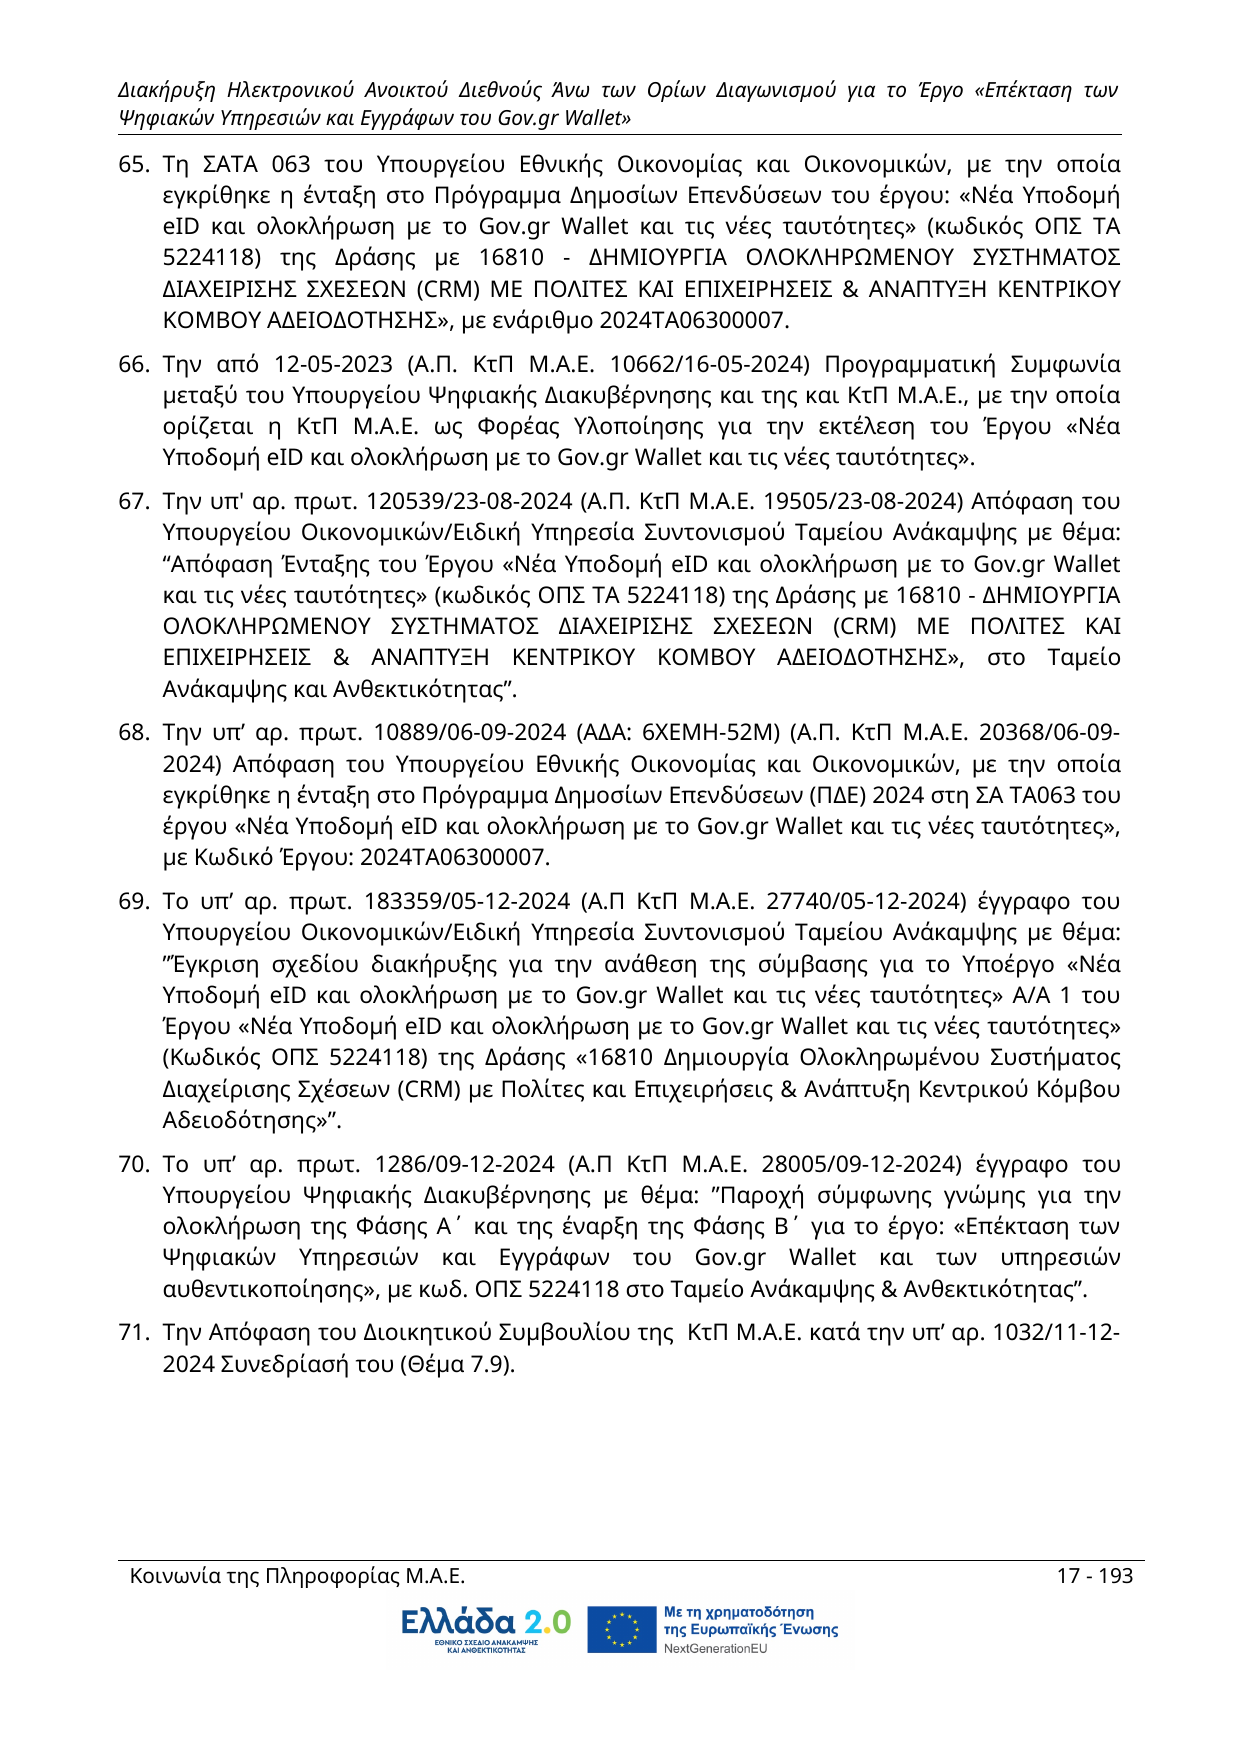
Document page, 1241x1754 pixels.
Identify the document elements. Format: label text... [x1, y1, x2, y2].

list Την υπ' αρ. πρωτ. 120539/23-08-2024 (Α.Π. ΚτΠ Μ.Α.Ε. 19505/23-08-2024) Απόφαση του Υπουργείου Οικονομικών/Ειδική Υπηρεσία Συντονισμού Ταμείου Ανάκαμψης με θέμα: “Απόφαση Ένταξης του Έργου «Νέα Υποδομή eID και ολοκλήρωση με το Gov.gr Wallet και τις νέες ταυτότητες» (κωδικός ΟΠΣ ΤΑ 5224118) της Δράσης με 16810 - ΔΗΜΙΟΥΡΓΙΑ ΟΛΟΚΛΗΡΩΜΕΝΟΥ ΣΥΣΤΗΜΑΤΟΣ ΔΙΑΧΕΙΡΙΣΗΣ ΣΧΕΣΕΩΝ (CRM) ΜΕ ΠΟΛΙΤΕΣ ΚΑΙ ΕΠΙΧΕΙΡΗΣΕΙΣ & ΑΝΑΠΤΥΞΗ ΚΕΝΤΡΙΚΟΥ ΚΟΜΒΟΥ ΑΔΕΙΟΔΟΤΗΣΗΣ», στο Ταμείο Ανάκαμψης και Ανθεκτικότητας”. [118, 485, 1122, 704]
list Την Απόφαση του Διοικητικού Συμβουλίου της ΚτΠ Μ.Α.Ε. κατά την υπ’ αρ. 1032/11-12-2024 Συνεδρίασή του (Θέμα 7.9). [118, 1316, 1122, 1379]
list Το υπ’ αρ. πρωτ. 183359/05-12-2024 (Α.Π ΚτΠ Μ.Α.Ε. 27740/05-12-2024) έγγραφο του Υπουργείου Οικονομικών/Ειδική Υπηρεσία Συντονισμού Ταμείου Ανάκαμψης με θέμα: ”Έγκριση σχεδίου διακήρυξης για την ανάθεση της σύμβασης για το Υποέργο «Νέα Υποδομή eID και ολοκλήρωση με το Gov.gr Wallet και τις νέες ταυτότητες» Α/Α 1 του Έργου «Νέα Υποδομή eID και ολοκλήρωση με το Gov.gr Wallet και τις νέες ταυτότητες» (Κωδικός ΟΠΣ 5224118) της Δράσης «16810 Δημιουργία Ολοκληρωμένου Συστήματος Διαχείρισης Σχέσεων (CRM) με Πολίτες και Επιχειρήσεις & Ανάπτυξη Κεντρικού Κόμβου Αδειοδότησης»”. [118, 885, 1122, 1135]
picture [386, 1590, 855, 1670]
list Το υπ’ αρ. πρωτ. 1286/09-12-2024 (Α.Π ΚτΠ Μ.Α.Ε. 28005/09-12-2024) έγγραφο του Υπουργείου Ψηφιακής Διακυβέρνησης με θέμα: ”Παροχή σύμφωνης γνώμης για την ολοκλήρωση της Φάσης A΄ και της έναρξη της Φάσης B΄ για το έργο: «Επέκταση των Ψηφιακών Υπηρεσιών και Εγγράφων του Gov.gr Wallet και των υπηρεσιών αυθεντικοποίησης», με κωδ. OΠΣ 5224118 στο Ταμείο Ανάκαμψης & Ανθεκτικότητας”. [118, 1147, 1122, 1304]
list Τη ΣΑΤΑ 063 του Υπουργείου Εθνικής Οικονομίας και Οικονομικών, με την οποία εγκρίθηκε η ένταξη στο Πρόγραμμα Δημοσίων Επενδύσεων του έργου: «Νέα Υποδομή eID και ολοκλήρωση με το Gov.gr Wallet και τις νέες ταυτότητες» (κωδικός ΟΠΣ ΤΑ 5224118) της Δράσης με 16810 - ΔΗΜΙΟΥΡΓΙΑ ΟΛΟΚΛΗΡΩΜΕΝΟΥ ΣΥΣΤΗΜΑΤΟΣ ΔΙΑΧΕΙΡΙΣΗΣ ΣΧΕΣΕΩΝ (CRM) ΜΕ ΠΟΛΙΤΕΣ ΚΑΙ ΕΠΙΧΕΙΡΗΣΕΙΣ & ΑΝΑΠΤΥΞΗ ΚΕΝΤΡΙΚΟΥ ΚΟΜΒΟΥ ΑΔΕΙΟΔΟΤΗΣΗΣ», με ενάριθμο 2024ΤΑ06300007. [118, 147, 1122, 335]
list Την από 12-05-2023 (Α.Π. ΚτΠ Μ.Α.Ε. 10662/16-05-2024) Προγραμματική Συμφωνία μεταξύ του Υπουργείου Ψηφιακής Διακυβέρνησης και της και ΚτΠ Μ.Α.Ε., με την οποία ορίζεται η ΚτΠ Μ.Α.Ε. ως Φορέας Υλοποίησης για την εκτέλεση του Έργου «Νέα Υποδομή eID και ολοκλήρωση με το Gov.gr Wallet και τις νέες ταυτότητες». [118, 347, 1122, 472]
list Την υπ’ αρ. πρωτ. 10889/06-09-2024 (ΑΔΑ: 6ΧΕΜΗ-52Μ) (Α.Π. ΚτΠ Μ.Α.Ε. 20368/06-09-2024) Απόφαση του Υπουργείου Εθνικής Οικονομίας και Οικονομικών, με την οποία εγκρίθηκε η ένταξη στο Πρόγραμμα Δημοσίων Επενδύσεων (ΠΔΕ) 2024 στη ΣΑ ΤΑ063 του έργου «Νέα Υποδομή eID και ολοκλήρωση με το Gov.gr Wallet και τις νέες ταυτότητες», με Κωδικό Έργου: 2024ΤΑ06300007. [118, 716, 1122, 872]
